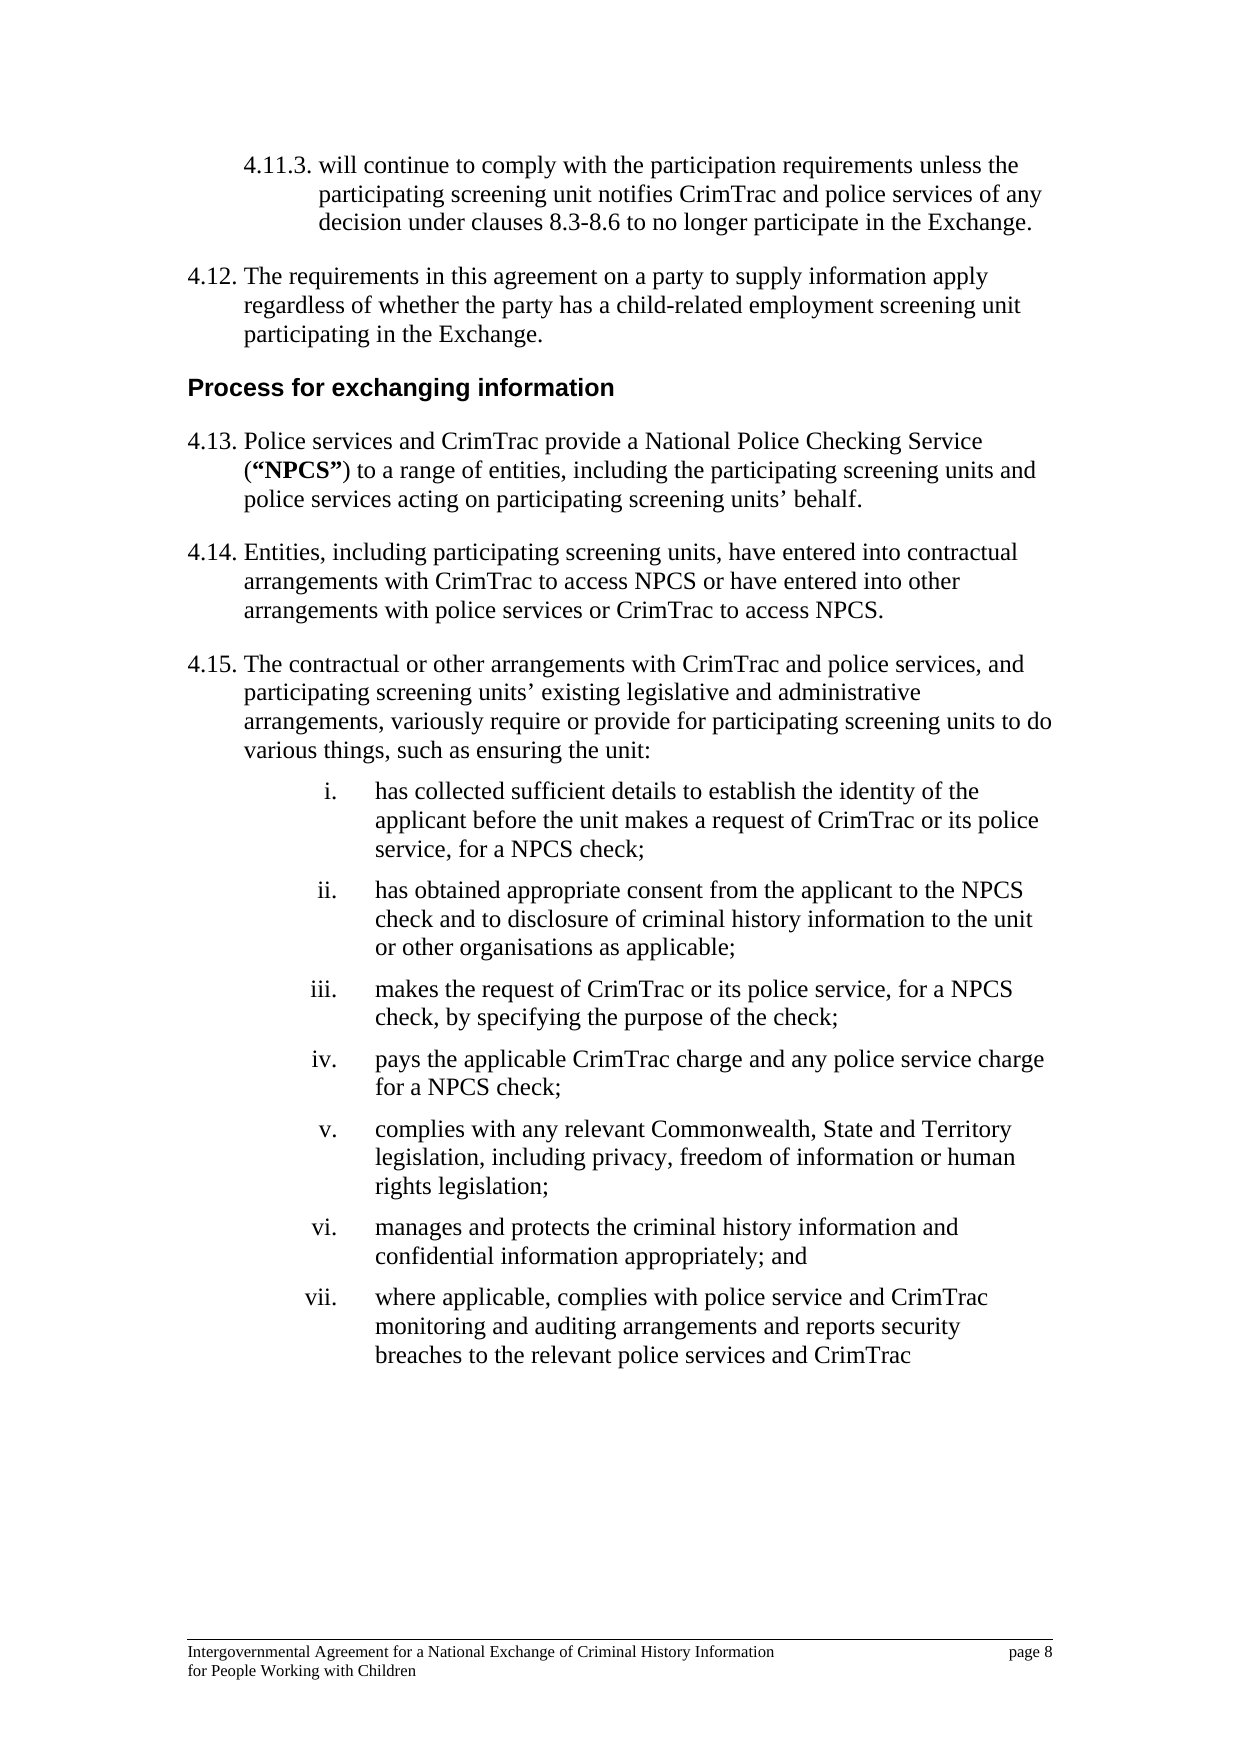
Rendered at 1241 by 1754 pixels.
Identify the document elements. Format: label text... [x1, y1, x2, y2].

list manages and protects the criminal history information and confidential information appropriately; and [337, 1212, 1053, 1270]
list The requirements in this agreement on a party to supply information apply regardless of whether the party has a child-related employment screening unit participating in the Exchange. [187, 261, 1053, 347]
list The contractual or other arrangements with CrimTrac and police services, and participating screening units’ existing legislative and administrative arrangements, variously require or provide for participating screening units to do various things, such as ensuring the unit: [187, 649, 1053, 764]
list where applicable, complies with police service and CrimTrac monitoring and auditing arrangements and reports security breaches to the relevant police services and CrimTrac [337, 1282, 1053, 1369]
list Police services and CrimTrac provide a National Police Checking Service (“NPCS”) to a range of entities, including the participating screening units and police services acting on participating screening units’ behalf. [187, 426, 1053, 512]
list has collected sufficient details to establish the identity of the applicant before the unit makes a request of CrimTrac or its police service, for a NPCS check; [337, 776, 1053, 862]
list Entities, including participating screening units, have entered into contractual arrangements with CrimTrac to access NPCS or have entered into other arrangements with police services or CrimTrac to access NPCS. [187, 537, 1053, 624]
list pays the applicable CrimTrac charge and any police service charge for a NPCS check; [337, 1044, 1053, 1101]
list Process for exchanging information [187, 372, 1053, 401]
list makes the request of CrimTrac or its police service, for a NPCS check, by specifying the purpose of the check; [337, 974, 1053, 1031]
list complies with any relevant Commonwealth, State and Territory legislation, including privacy, freedom of information or human rights legislation; [337, 1114, 1053, 1200]
list has obtained appropriate consent from the applicant to the NPCS check and to disclosure of criminal history information to the unit or other organisations as applicable; [337, 875, 1053, 961]
list will continue to comply with the participation requirements unless the participating screening unit notifies CrimTrac and police services of any decision under clauses 8.3-8.6 to no longer participate in the Exchange. [243, 150, 1053, 236]
